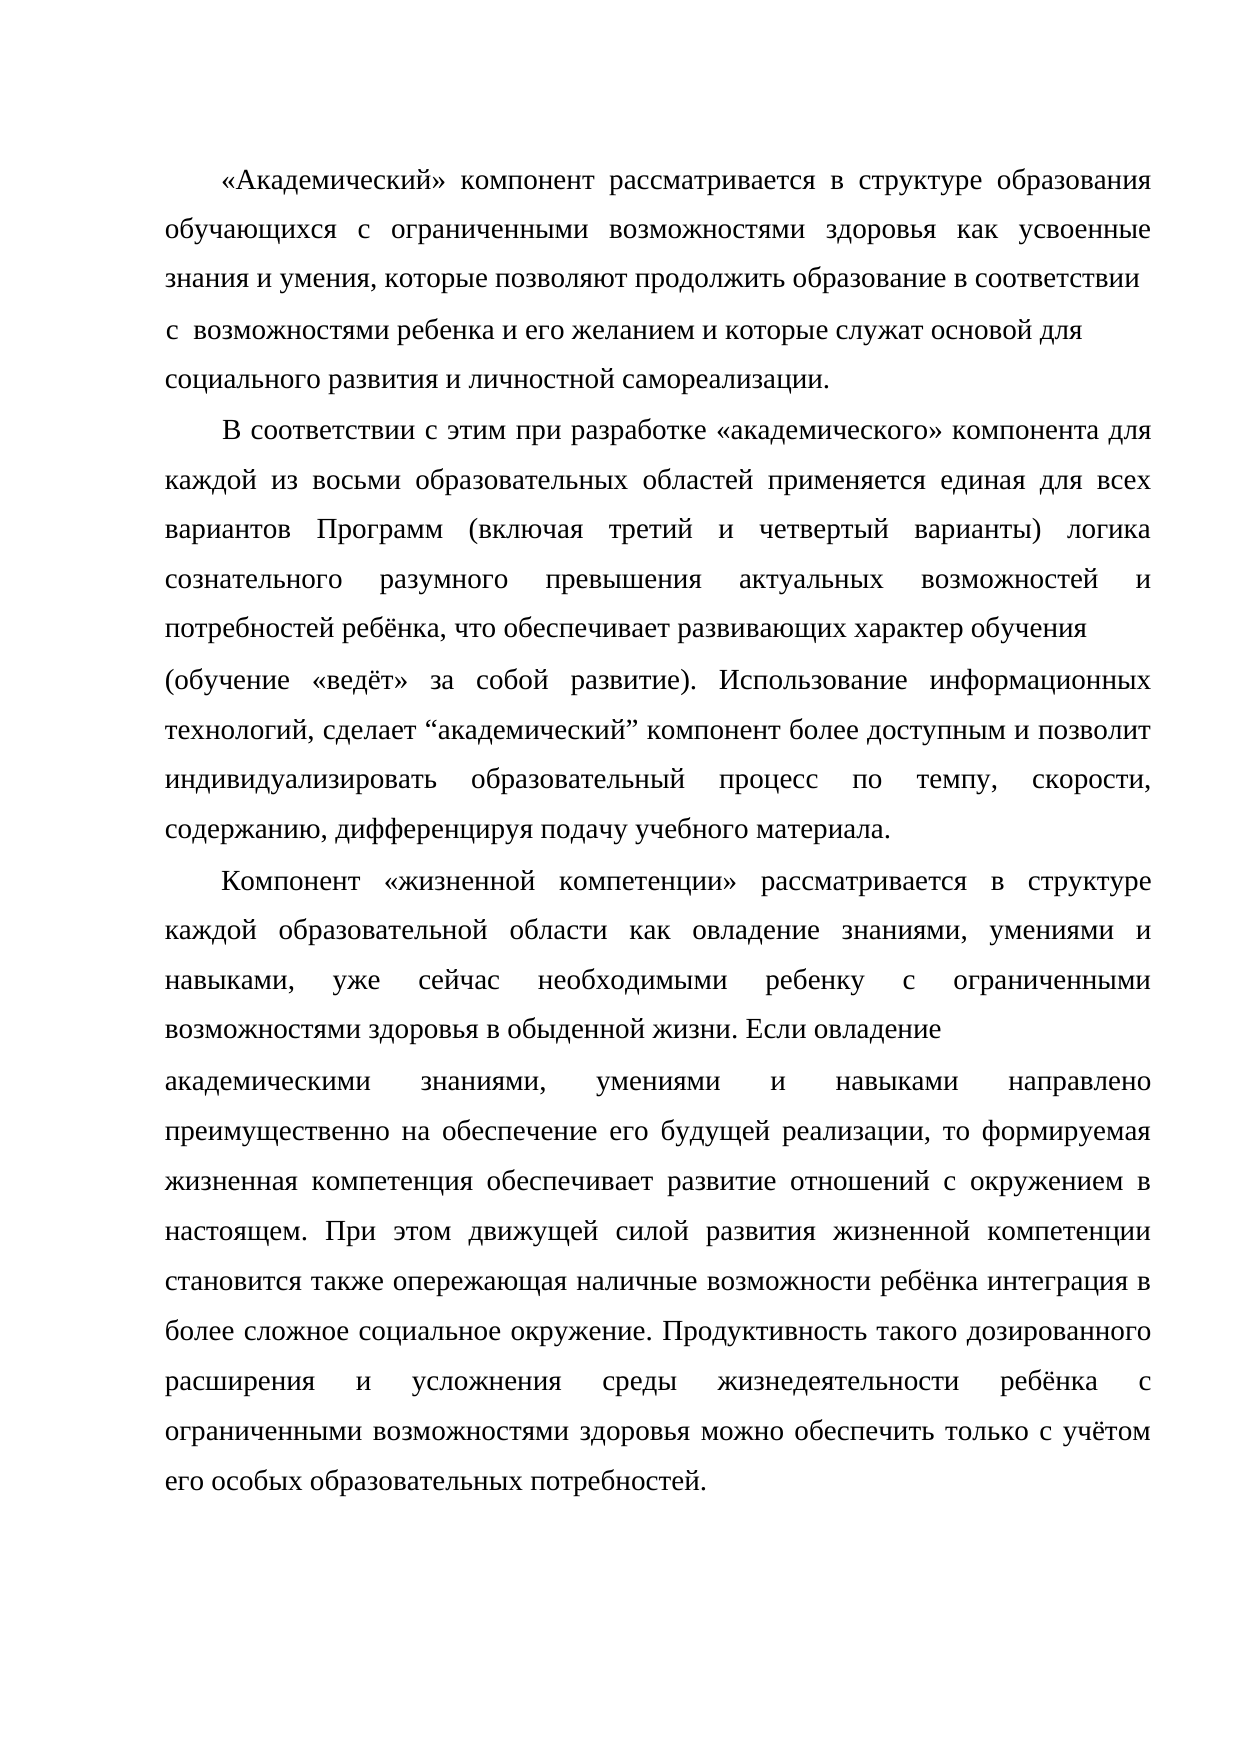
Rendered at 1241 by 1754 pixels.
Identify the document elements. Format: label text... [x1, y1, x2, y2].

text академическими знаниями, умениями и навыками направлено преимущественно на обеспечение его будущей реализации, то формируемая жизненная компетенция обеспечивает развитие отношений с окружением в настоящем. При этом движущей силой развития жизненной компетенции становится также опережающая наличные возможности ребёнка интеграция в более сложное социальное окружение. Продуктивность такого дозированного расширения и усложнения среды жизнедеятельности ребёнка с ограниченными возможностями здоровья можно обеспечить только с учётом его особых образовательных потребностей. [164, 1063, 1152, 1496]
text «Академический» компонент рассматривается в структуре образования обучающихся с ограниченными возможностями здоровья как усвоенные знания и умения, которые позволяют продолжить образование в соответствии [164, 162, 1152, 294]
list соответствии с этим при разработке «академического» компонента для каждой из восьми образовательных областей применяется единая для всех вариантов Программ (включая третий и четвертый варианты) логика сознательного разумного превышения актуальных возможностей и потребностей ребёнка, что обеспечивает развивающих характер обучения [164, 412, 1152, 644]
text Компонент «жизненной компетенции» рассматривается в структуре каждой образовательной области как овладение знаниями, умениями и навыками, уже сейчас необходимыми ребенку с ограниченными возможностями здоровья в обыденной жизни. Если овладение [164, 863, 1152, 1045]
list возможностями ребенка и его желанием и которые служат основой для социального развития и личностной самореализации. [164, 312, 1152, 394]
text (обучение «ведёт» за собой развитие). Использование информационных технологий, сделает “академический” компонент более доступным и позволит индивидуализировать образовательный процесс по темпу, скорости, содержанию, дифференцируя подачу учебного материала. [164, 662, 1152, 844]
